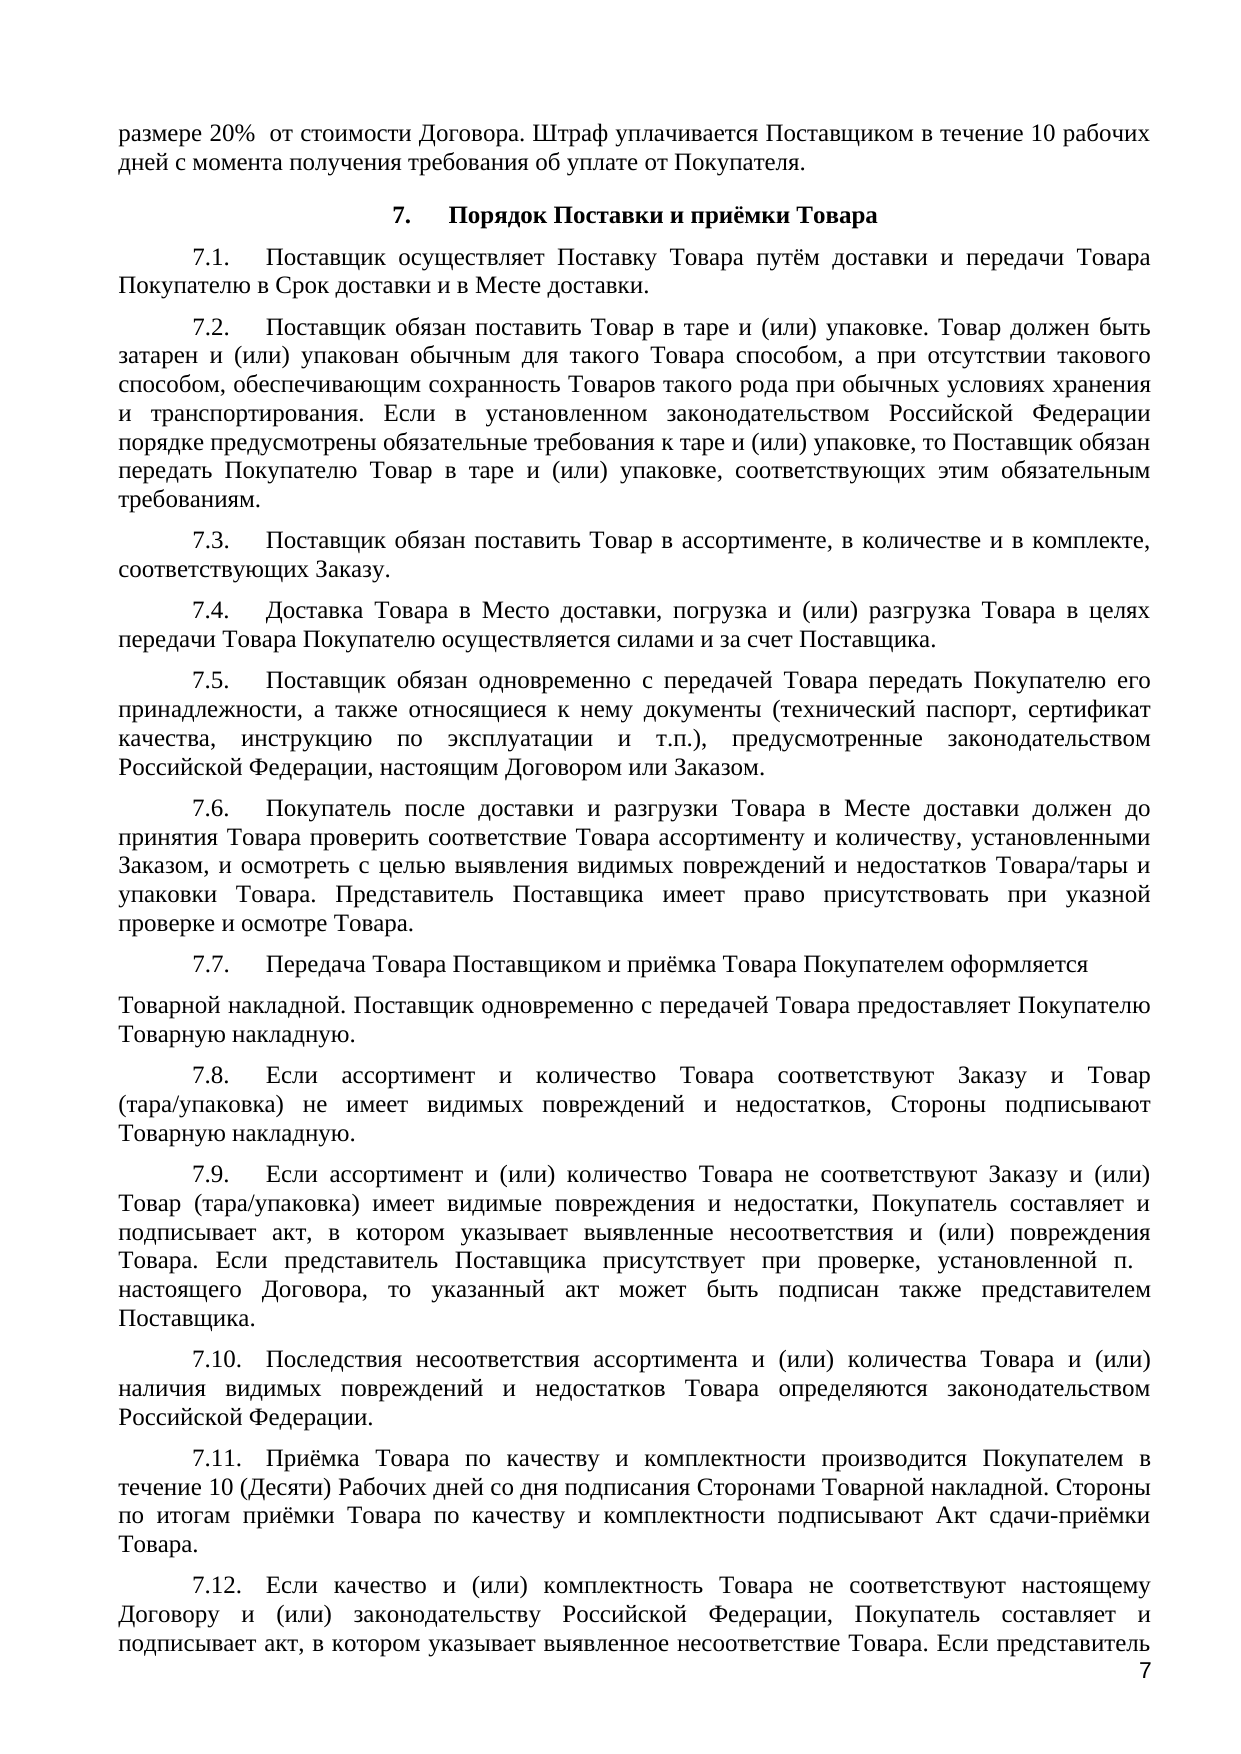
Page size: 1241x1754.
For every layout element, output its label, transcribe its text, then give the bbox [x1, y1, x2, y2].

list Порядок Поставки и приёмки Товара [118, 201, 1152, 229]
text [118, 1571, 1152, 1657]
list Поставщик обязан поставить Товар в ассортименте, в количестве и в комплекте, соответствующих Заказу. [118, 526, 1152, 583]
text 7.11. Приёмка Товара по качеству и комплектности производится Покупателем в течение 10 (Десяти) Рабочих дней со дня подписания Сторонами Товарной накладной. Стороны по итогам приёмки Товара по качеству и комплектности подписывают Акт сдачи-приёмки Товара. [118, 1443, 1152, 1558]
text 7.8. Если ассортимент и количество Товара соответствуют Заказу и Товар (тара/упаковка) не имеет видимых повреждений и недостатков, Стороны подписывают Товарную накладную. [118, 1061, 1152, 1147]
text 7.6. Покупатель после доставки и разгрузки Товара в Месте доставки должен до принятия Товара проверить соответствие Товара ассортименту и количеству, установленными Заказом, и осмотреть с целью выявления видимых повреждений и недостатков Товара/тары и упаковки Товара. Представитель Поставщика имеет право присутствовать при указной проверке и осмотре Товара. [118, 793, 1152, 937]
list Поставщик обязан поставить Товар в таре и (или) упаковке. Товар должен быть затарен и (или) упакован обычным для такого Товара способом, а при отсутствии такового способом, обеспечивающим сохранность Товаров такого рода при обычных условиях хранения и транспортирования. Если в установленном законодательством Российской Федерации порядке предусмотрены обязательные требования к таре и (или) упаковке, то Поставщик обязан передать Покупателю Товар в таре и (или) упаковке, соответствующих этим обязательным требованиям. [118, 312, 1152, 513]
text 7.5. Поставщик обязан одновременно с передачей Товара передать Покупателю его принадлежности, а также относящиеся к нему документы (технический паспорт, сертификат качества, инструкцию по эксплуатации и т.п.), предусмотренные законодательством Российской Федерации, настоящим Договором или Заказом. [118, 666, 1152, 781]
text 7.10. Последствия несоответствия ассортимента и (или) количества Товара и (или) наличия видимых повреждений и недостатков Товара определяются законодательством Российской Федерации. [118, 1344, 1152, 1431]
text 7.9. Если ассортимент и (или) количество Товара не соответствуют Заказу и (или) Товар (тара/упаковка) имеет видимые повреждения и недостатки, Покупатель составляет и подписывает акт, в котором указывает выявленные несоответствия и (или) повреждения Товара. Если представитель Поставщика присутствует при проверке, установленной п. 0 настоящего Договора, то указанный акт может быть подписан также представителем Поставщика. [118, 1159, 1152, 1332]
text 7.4. Доставка Товара в Место доставки, погрузка и (или) разгрузка Товара в целях передачи Товара Покупателю осуществляется силами и за счет Поставщика. [118, 596, 1152, 653]
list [118, 118, 1152, 176]
text 7.7. Передача Товара Поставщиком и приёмка Товара Покупателем оформляется [192, 949, 1152, 978]
list Поставщик осуществляет Поставку Товара путём доставки и передачи Товара Покупателю в Срок доставки и в Месте доставки. [118, 242, 1152, 299]
text Товарной накладной. Поставщик одновременно с передачей Товара предоставляет Покупателю Товарную накладную. [118, 991, 1152, 1048]
